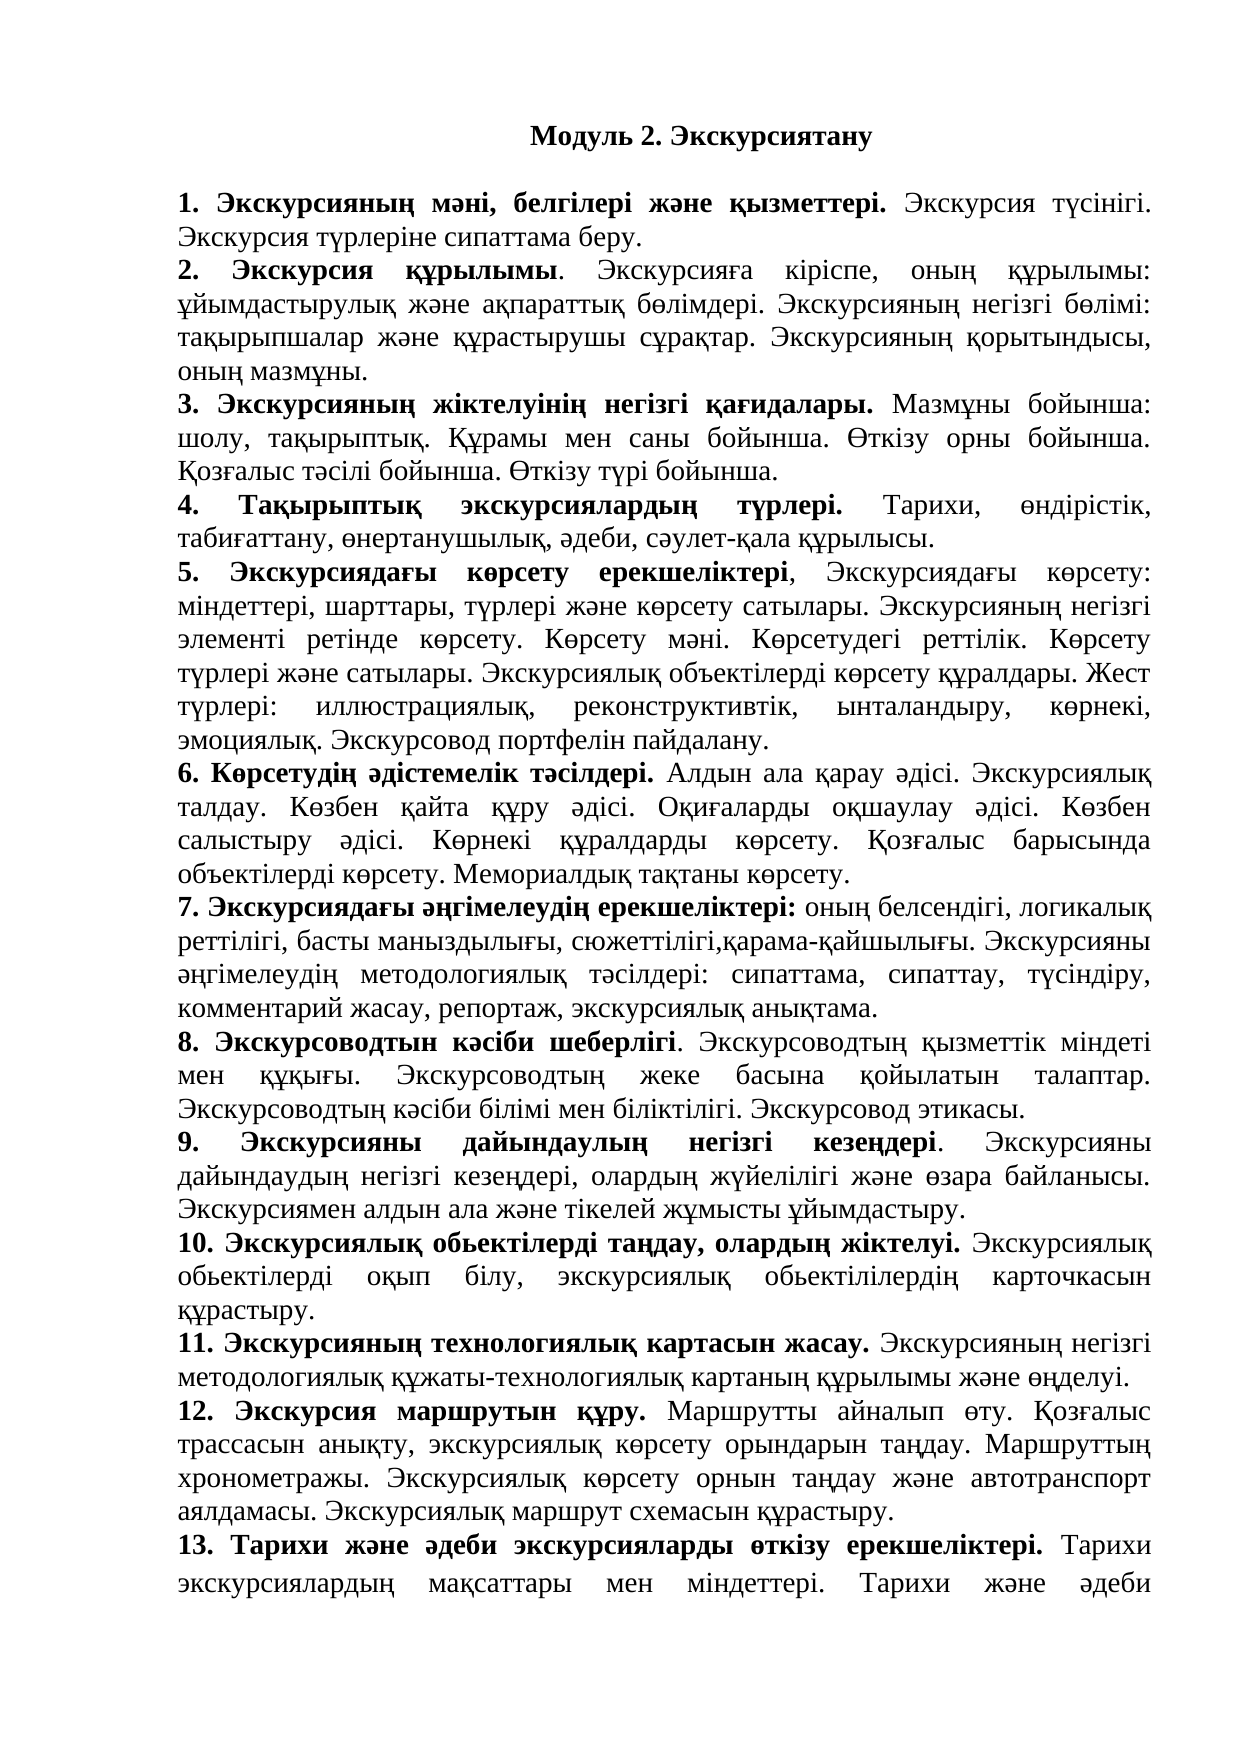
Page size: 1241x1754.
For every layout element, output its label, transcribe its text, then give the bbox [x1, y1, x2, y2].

text 9. Экскурсияны дайындаулың негізгі кезеңдері. Экскурсияны дайындаудың негізгі кезеңдері, олардың жүйелілігі және өзара байланысы. Экскурсиямен алдын ала және тікелей жұмысты ұйымдастыру. [177, 1124, 1152, 1225]
text 5. Экскурсиядағы көрсету ерекшеліктері, Экскурсиядағы көрсету: міндеттері, шарттары, түрлері және көрсету сатылары. Экскурсияның негізгі элементі ретінде көрсету. Көрсету мәні. Көрсетудегі реттілік. Көрсету түрлері және сатылары. Экскурсиялық объектілерді көрсету құралдары. Жест түрлері: иллюстрациялық, реконструктивтік, ынталандыру, көрнекі, эмоциялық. Экскурсовод портфелін пайдалану. [177, 554, 1152, 755]
text 4. Тақырыптық экскурсиялардың түрлері. Тарихи, өндірістік, табиғаттану, өнертанушылық, әдеби, сәулет-қала құрылысы. [177, 487, 1152, 554]
text 12. Экскурсия маршрутын құру. Маршрутты айналып өту. Қозғалыс трассасын анықту, экскурсиялық көрсету орындарын таңдау. Маршруттың хронометражы. Экскурсиялық көрсету орнын таңдау және автотранспорт аялдамасы. Экскурсиялық маршрут схемасын құрастыру. [177, 1393, 1152, 1527]
text 3. Экскурсияның жіктелуінің негізгі қағидалары. Мазмұны бойынша: шолу, тақырыптық. Құрамы мен саны бойынша. Өткізу орны бойынша. Қозғалыс тәсілі бойынша. Өткізу түрі бойынша. [177, 386, 1152, 487]
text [177, 1527, 1152, 1599]
text 6. Көрсетудің әдістемелік тәсілдері. Алдын ала қарау әдісі. Экскурсиялық талдау. Көзбен қайта құру әдісі. Оқиғаларды оқшаулау әдісі. Көзбен салыстыру әдісі. Көрнекі құралдарды көрсету. Қозғалыс барысында объектілерді көрсету. Мемориалдық тақтаны көрсету. [177, 755, 1152, 889]
text 8. Экскурсоводтын кәсіби шеберлігі. Экскурсоводтың қызметтік міндеті мен құқығы. Экскурсоводтың жеке басына қойылатын талаптар. Экскурсоводтың кәсіби білімі мен біліктілігі. Экскурсовод этикасы. [177, 1024, 1152, 1124]
text Модуль 2. Экскурсиятану [177, 118, 1152, 152]
text 2. Экскурсия құрылымы. Экскурсияға кіріспе, оның құрылымы: ұйымдастырулық және ақпараттық бөлімдері. Экскурсияның негізгі бөлімі: тақырыпшалар және құрастырушы сұрақтар. Экскурсияның қорытындысы, оның мазмұны. [177, 252, 1152, 386]
text 1. Экскурсияның мәні, белгілері және қызметтері. Экскурсия түсінігі. Экскурсия түрлеріне сипаттама беру. [177, 185, 1152, 252]
text 7. Экскурсиядағы әңгімелеудің ерекшеліктері: оның белсендігі, логикалық реттілігі, басты маныздылығы, сюжеттілігі,қарама-қайшылығы. Экскурсияны әңгімелеудің методологиялық тәсілдері: сипаттама, сипаттау, түсіндіру, комментарий жасау, репортаж, экскурсиялық анықтама. [177, 889, 1152, 1024]
text 11. Экскурсияның технологиялық картасын жасау. Экскурсияның негізгі методологиялық құжаты-технологиялық картаның құрылымы және өңделуі. [177, 1326, 1152, 1393]
text 10. Экскурсиялық обьектілерді таңдау, олардың жіктелуі. Экскурсиялық обьектілерді оқып білу, экскурсиялық обьектілілердің карточкасын құрастыру. [177, 1225, 1152, 1326]
